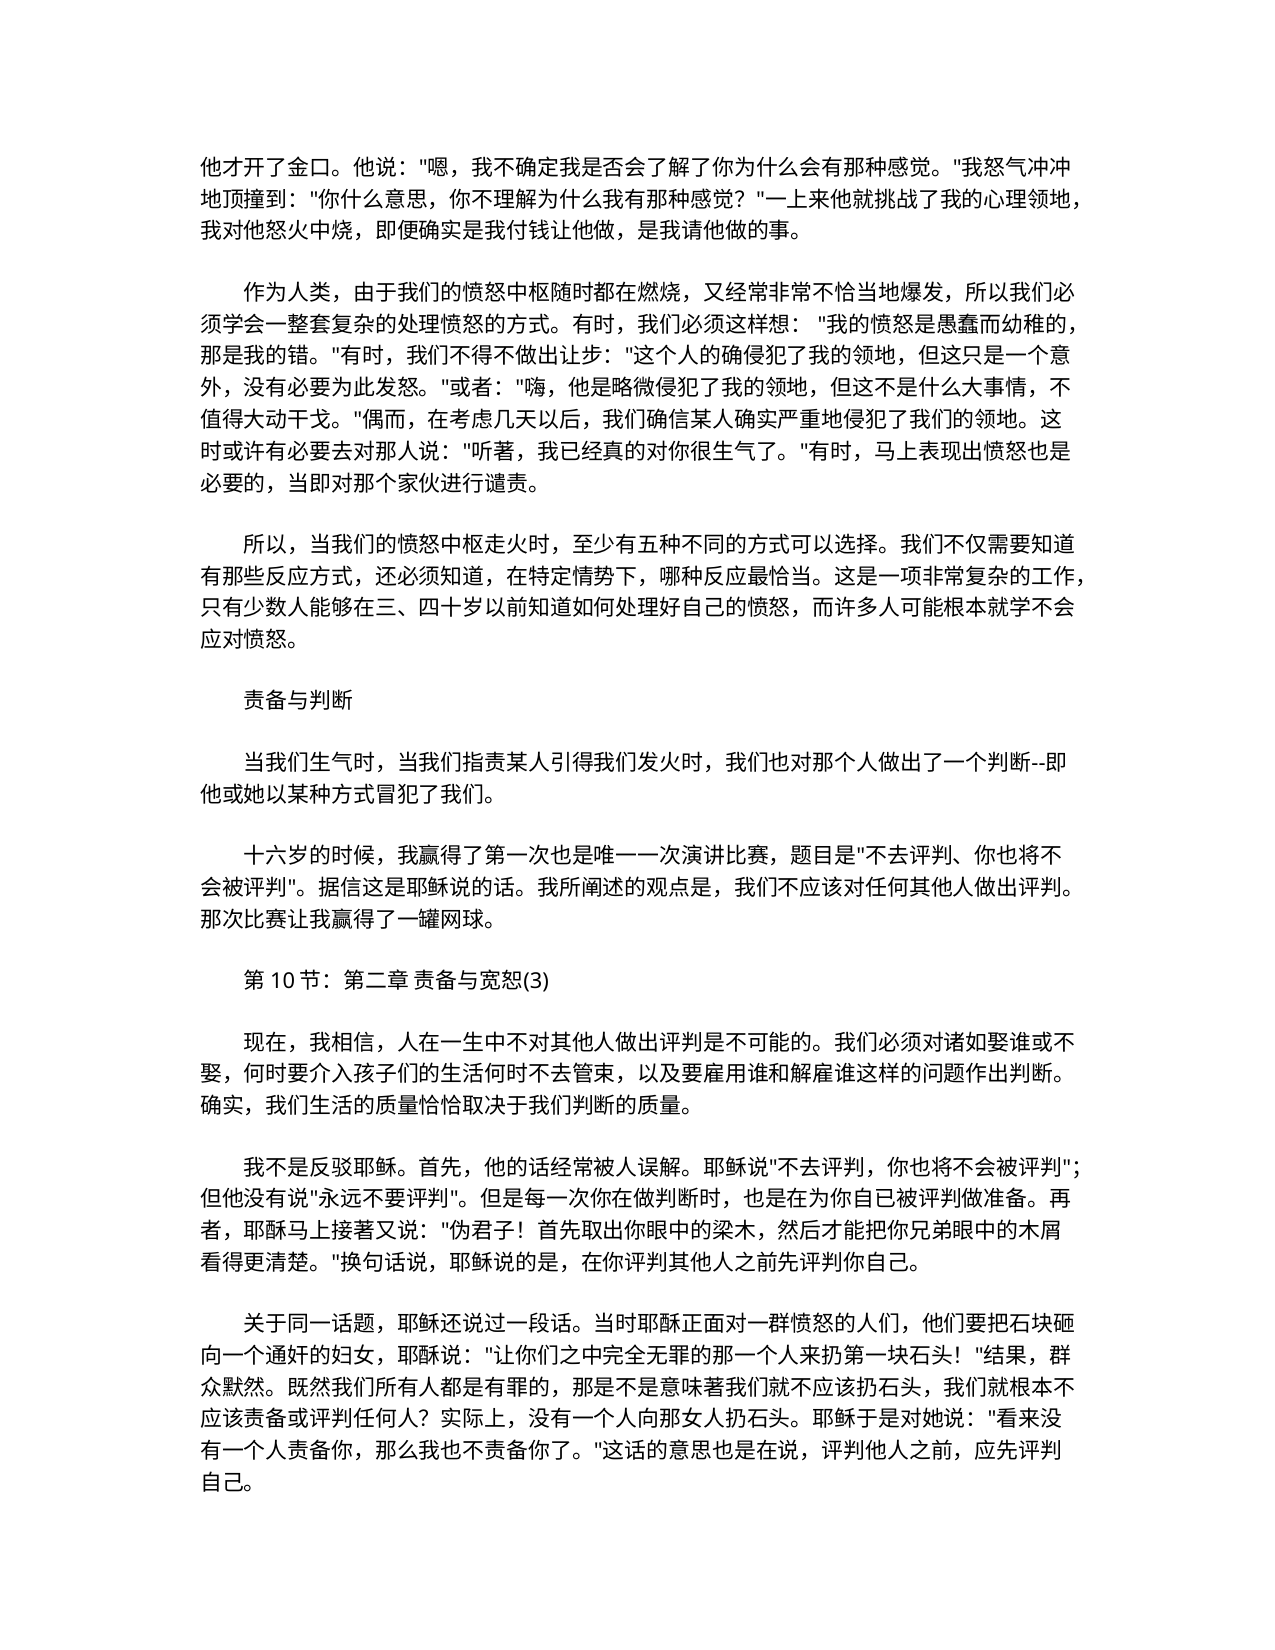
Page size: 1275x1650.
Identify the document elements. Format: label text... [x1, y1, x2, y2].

text 现在，我相信，人在一生中不对其他人做出评判是不可能的。我们必须对诸如娶谁或不娶，何时要介入孩子们的生活何时不去管束，以及要雇用谁和解雇谁这样的问题作出判断。确实，我们生活的质量恰恰取决于我们判断的质量。 [200, 1025, 1075, 1120]
text 所以，当我们的愤怒中枢走火时，至少有五种不同的方式可以选择。我们不仅需要知道有那些反应方式，还必须知道，在特定情势下，哪种反应最恰当。这是一项非常复杂的工作，只有少数人能够在三、四十岁以前知道如何处理好自己的愤怒，而许多人可能根本就学不会应对愤怒。 [200, 527, 1075, 654]
text 作为人类，由于我们的愤怒中枢随时都在燃烧，又经常非常不恰当地爆发，所以我们必须学会一整套复杂的处理愤怒的方式。有时，我们必须这样想： "我的愤怒是愚蠢而幼稚的，那是我的错。"有时，我们不得不做出让步："这个人的确侵犯了我的领地，但这只是一个意外，没有必要为此发怒。"或者："嗨，他是略微侵犯了我的领地，但这不是什么大事情，不值得大动干戈。"偶而，在考虑几天以后，我们确信某人确实严重地侵犯了我们的领地。这时或许有必要去对那人说："听著，我已经真的对你很生气了。"有时，马上表现出愤怒也是必要的，当即对那个家伙进行谴责。 [200, 275, 1075, 497]
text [200, 150, 1075, 245]
text 关于同一话题，耶稣还说过一段话。当时耶酥正面对一群愤怒的人们，他们要把石块砸向一个通奸的妇女，耶酥说："让你们之中完全无罪的那一个人来扔第一块石头！"结果，群众默然。既然我们所有人都是有罪的，那是不是意味著我们就不应该扔石头，我们就根本不应该责备或评判任何人？实际上，没有一个人向那女人扔石头。耶稣于是对她说："看来没有一个人责备你，那么我也不责备你了。"这话的意思也是在说，评判他人之前，应先评判自己。 [200, 1306, 1075, 1497]
text 责备与判断 [200, 683, 1075, 715]
text 当我们生气时，当我们指责某人引得我们发火时，我们也对那个人做出了一个判断--即他或她以某种方式冒犯了我们。 [200, 745, 1075, 808]
text 十六岁的时候，我赢得了第一次也是唯一一次演讲比赛，题目是"不去评判、你也将不会被评判"。据信这是耶稣说的话。我所阐述的观点是，我们不应该对任何其他人做出评判。那次比赛让我赢得了一罐网球。 [200, 838, 1075, 933]
text 第10节：第二章 责备与宽恕(3) [200, 963, 1075, 995]
text 我不是反驳耶稣。首先，他的话经常被人误解。耶稣说"不去评判，你也将不会被评判"；但他没有说"永远不要评判"。但是每一次你在做判断时，也是在为你自已被评判做准备。再者，耶酥马上接著又说："伪君子！首先取出你眼中的梁木，然后才能把你兄弟眼中的木屑看得更清楚。"换句话说，耶稣说的是，在你评判其他人之前先评判你自己。 [200, 1149, 1075, 1277]
